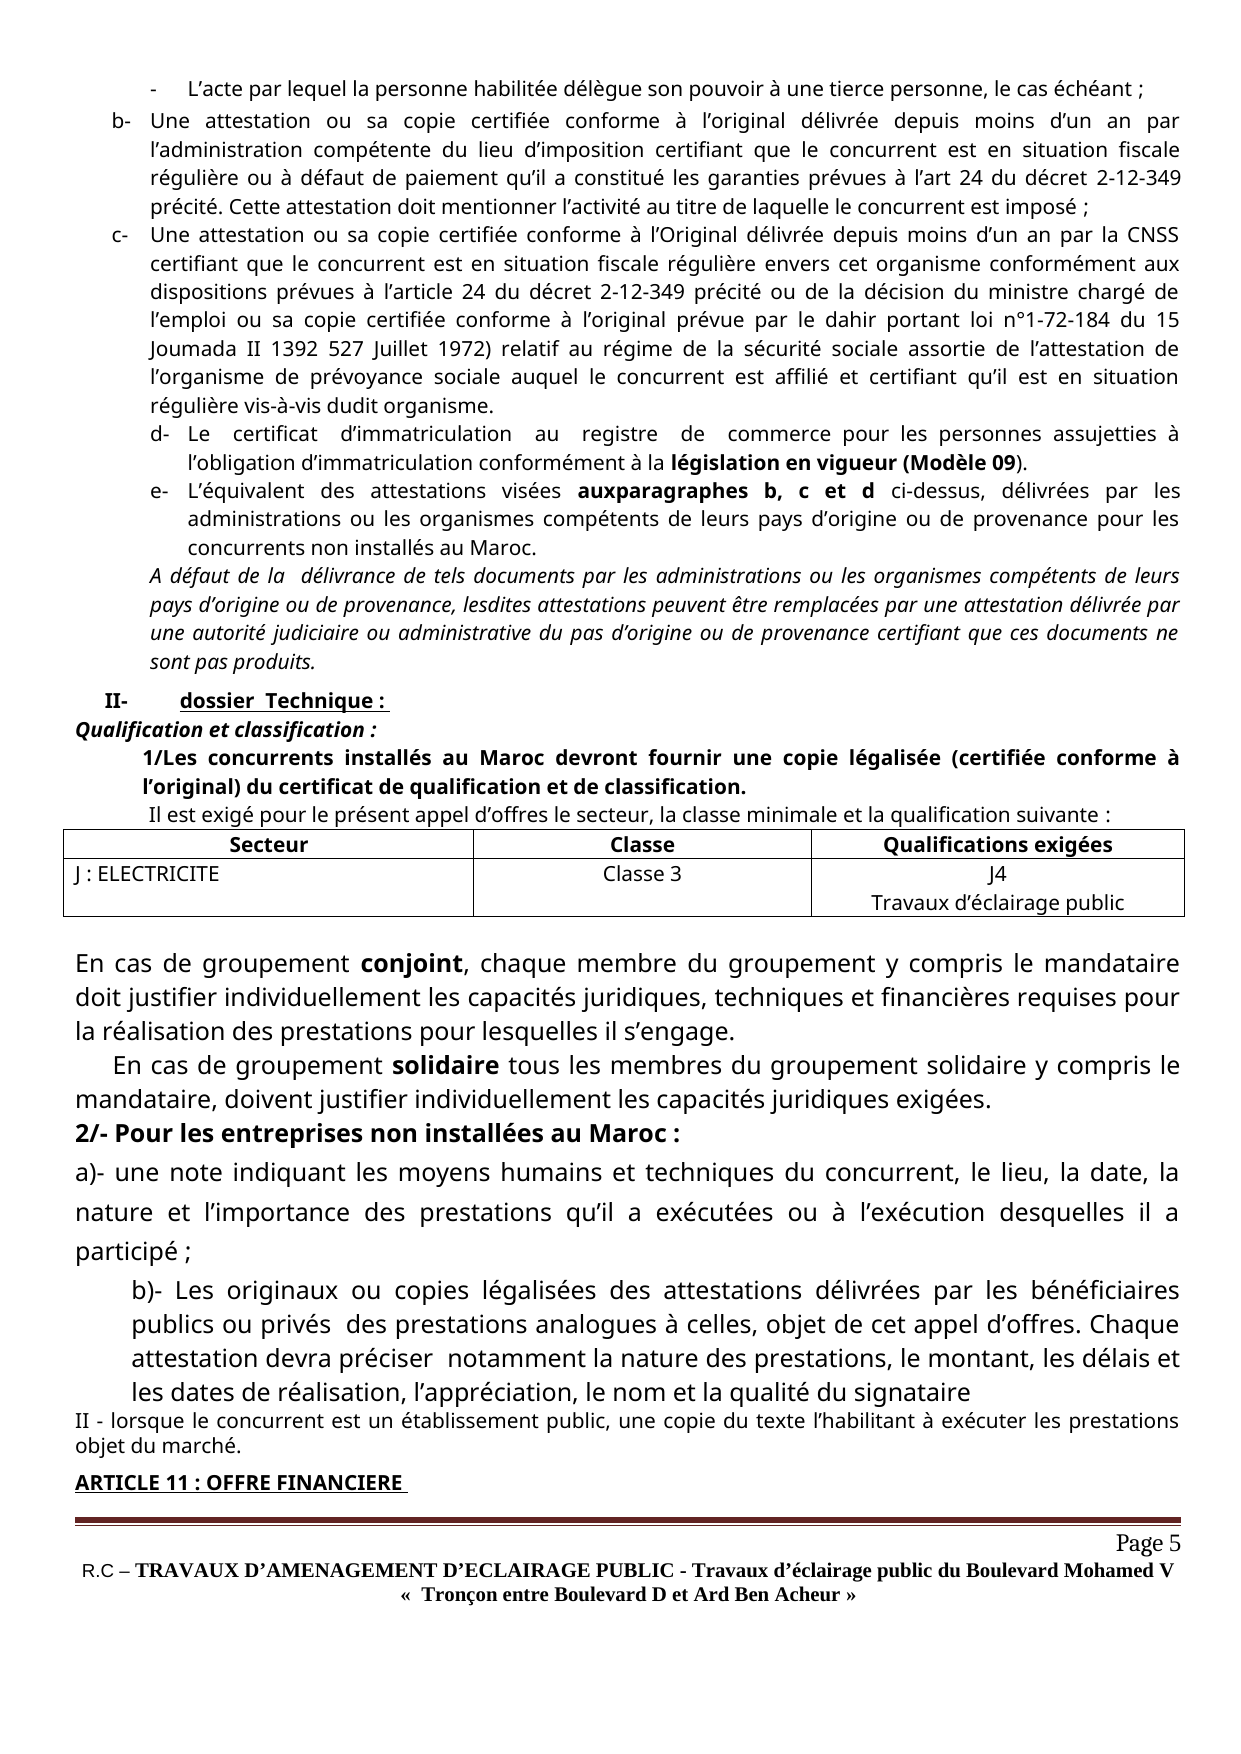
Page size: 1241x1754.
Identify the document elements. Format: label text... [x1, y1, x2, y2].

list L’équivalent des attestations visées auxparagraphes b, c et d ci-dessus, délivrées par les administrations ou les organismes compétents de leurs pays d’origine ou de provenance pour les concurrents non installés au Maroc. [150, 476, 1181, 561]
table_header Qualifications exigées [812, 830, 1184, 858]
text ARTICLE 11 : OFFRE FINANCIERE [75, 1470, 1181, 1495]
table_cell J4 Travaux d’éclairage public [812, 859, 1184, 916]
list b)- Les originaux ou copies légalisées des attestations délivrées par les bénéficiaires publics ou privés des prestations analogues à celles, objet de cet appel d’offres. Chaque attestation devra préciser notamment la nature des prestations, le montant, les délais et les dates de réalisation, l’appréciation, le nom et la qualité du signataire [131, 1273, 1181, 1409]
list Une attestation ou sa copie certifiée conforme à l’original délivrée depuis moins d’un an par l’administration compétente du lieu d’imposition certifiant que le concurrent est en situation fiscale régulière ou à défaut de paiement qu’il a constitué les garanties prévues à l’art 24 du décret 2-12-349 précité. Cette attestation doit mentionner l’activité au titre de laquelle le concurrent est imposé ; [111, 106, 1181, 220]
text Il est exigé pour le présent appel d’offres le secteur, la classe minimale et la qualification suivante : [75, 800, 1181, 829]
text En cas de groupement solidaire tous les membres du groupement solidaire y compris le mandataire, doivent justifier individuellement les capacités juridiques exigées. [75, 1048, 1181, 1116]
list Le certificat d’immatriculation au registre de commerce pour les personnes assujetties à l’obligation d’immatriculation conformément à la législation en vigueur (Modèle 09). [150, 419, 1181, 476]
text 2/- Pour les entreprises non installées au Maroc : [75, 1116, 1181, 1150]
text II - lorsque le concurrent est un établissement public, une copie du texte l’habilitant à exécuter les prestations objet du marché. [75, 1409, 1181, 1459]
list L’acte par lequel la personne habilitée délègue son pouvoir à une tierce personne, le cas échéant ; [150, 74, 1181, 102]
table_cell J : ELECTRICITE [64, 859, 473, 916]
table_header Secteur [64, 830, 473, 858]
text A défaut de la délivrance de tels documents par les administrations ou les organismes compétents de leurs pays d’origine ou de provenance, lesdites attestations peuvent être remplacées par une attestation délivrée par une autorité judiciaire ou administrative du pas d’origine ou de provenance certifiant que ces documents ne sont pas produits. [150, 561, 1181, 675]
text 1/Les concurrents installés au Maroc devront fournir une copie légalisée (certifiée conforme à l’original) du certificat de qualification et de classification. [142, 743, 1181, 800]
table_header Classe [474, 830, 811, 858]
table_cell Classe 3 [474, 859, 811, 916]
text En cas de groupement conjoint, chaque membre du groupement y compris le mandataire doit justifier individuellement les capacités juridiques, techniques et financières requises pour la réalisation des prestations pour lesquelles il s’engage. [75, 946, 1181, 1048]
text a)- une note indiquant les moyens humains et techniques du concurrent, le lieu, la date, la nature et l’importance des prestations qu’il a exécutées ou à l’exécution desquelles il a participé ; [75, 1155, 1181, 1267]
text Qualification et classification : [75, 715, 1181, 743]
list Une attestation ou sa copie certifiée conforme à l’Original délivrée depuis moins d’un an par la CNSS certifiant que le concurrent est en situation fiscale régulière envers cet organisme conformément aux dispositions prévues à l’article 24 du décret 2-12-349 précité ou de la décision du ministre chargé de l’emploi ou sa copie certifiée conforme à l’original prévue par le dahir portant loi n°1-72-184 du 15 Joumada II 1392 527 Juillet 1972) relatif au régime de la sécurité sociale assortie de l’attestation de l’organisme de prévoyance sociale auquel le concurrent est affilié et certifiant qu’il est en situation régulière vis-à-vis dudit organisme. [111, 220, 1181, 419]
list dossier Technique : [104, 687, 1181, 715]
